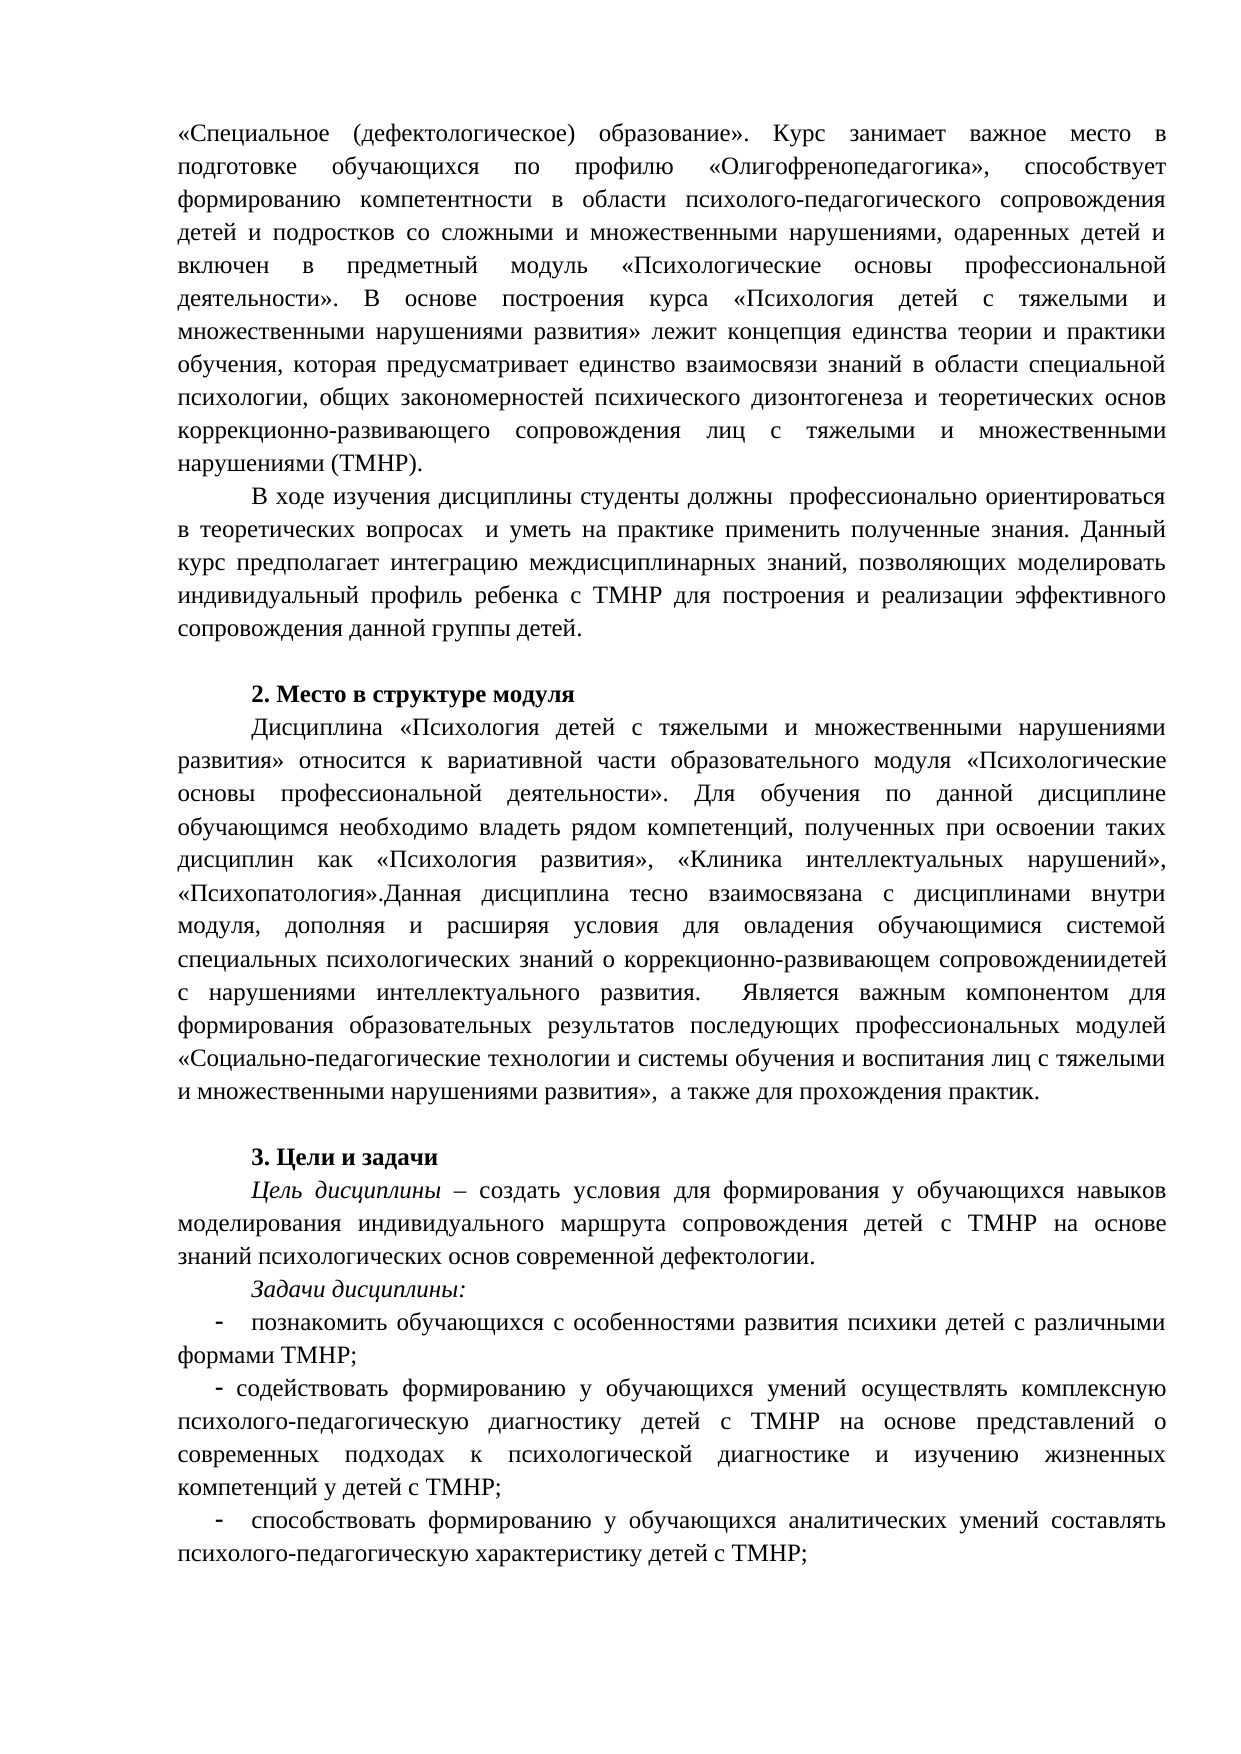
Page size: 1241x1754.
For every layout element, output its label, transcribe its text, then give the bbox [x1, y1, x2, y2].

list содействовать формированию у обучающихся умений осуществлять комплексную психолого-педагогическую диагностику детей с ТМНР на основе представлений о современных подходах к психологической диагностике и изучению жизненных компетенций у детей с ТМНР; [177, 1373, 1167, 1501]
text 3. Цели и задачи [177, 1142, 1167, 1171]
list познакомить обучающихся с особенностями развития психики детей с различными формами ТМНР; [177, 1307, 1167, 1369]
list способствовать формированию у обучающихся аналитических умений составлять психолого-педагогическую характеристику детей с ТМНР; [177, 1505, 1167, 1567]
text 2. Место в структуре модуля [177, 679, 1167, 708]
text Цель дисциплины – создать условия для формирования у обучающихся навыков моделирования индивидуального маршрута сопровождения детей с ТМНР на основе знаний психологических основ современной дефектологии. [177, 1175, 1167, 1269]
text Задачи дисциплины: [177, 1274, 1167, 1303]
text В ходе изучения дисциплины студенты должны профессионально ориентироваться в теоретических вопросах и уметь на практике применить полученные знания. Данный курс предполагает интеграцию междисциплинарных знаний, позволяющих моделировать индивидуальный профиль ребенка с ТМНР для построения и реализации эффективного сопровождения данной группы детей. [177, 481, 1167, 642]
text Дисциплина «Психология детей с тяжелыми и множественными нарушениями развития» относится к вариативной части образовательного модуля «Психологические основы профессиональной деятельности». Для обучения по данной дисциплине обучающимся необходимо владеть рядом компетенций, полученных при освоении таких дисциплин как «Психология развития», «Клиника интеллектуальных нарушений», «Психопатология».Данная дисциплина тесно взаимосвязана с дисциплинами внутри модуля, дополняя и расширяя условия для овладения обучающимися системой специальных психологических знаний о коррекционно-развивающем сопровождениидетей с нарушениями интеллектуального развития. Является важным компонентом для формирования образовательных результатов последующих профессиональных модулей «Социально-педагогические технологии и системы обучения и воспитания лиц с тяжелыми и множественными нарушениями развития», а также для прохождения практик. [177, 712, 1167, 1104]
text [177, 118, 1167, 477]
